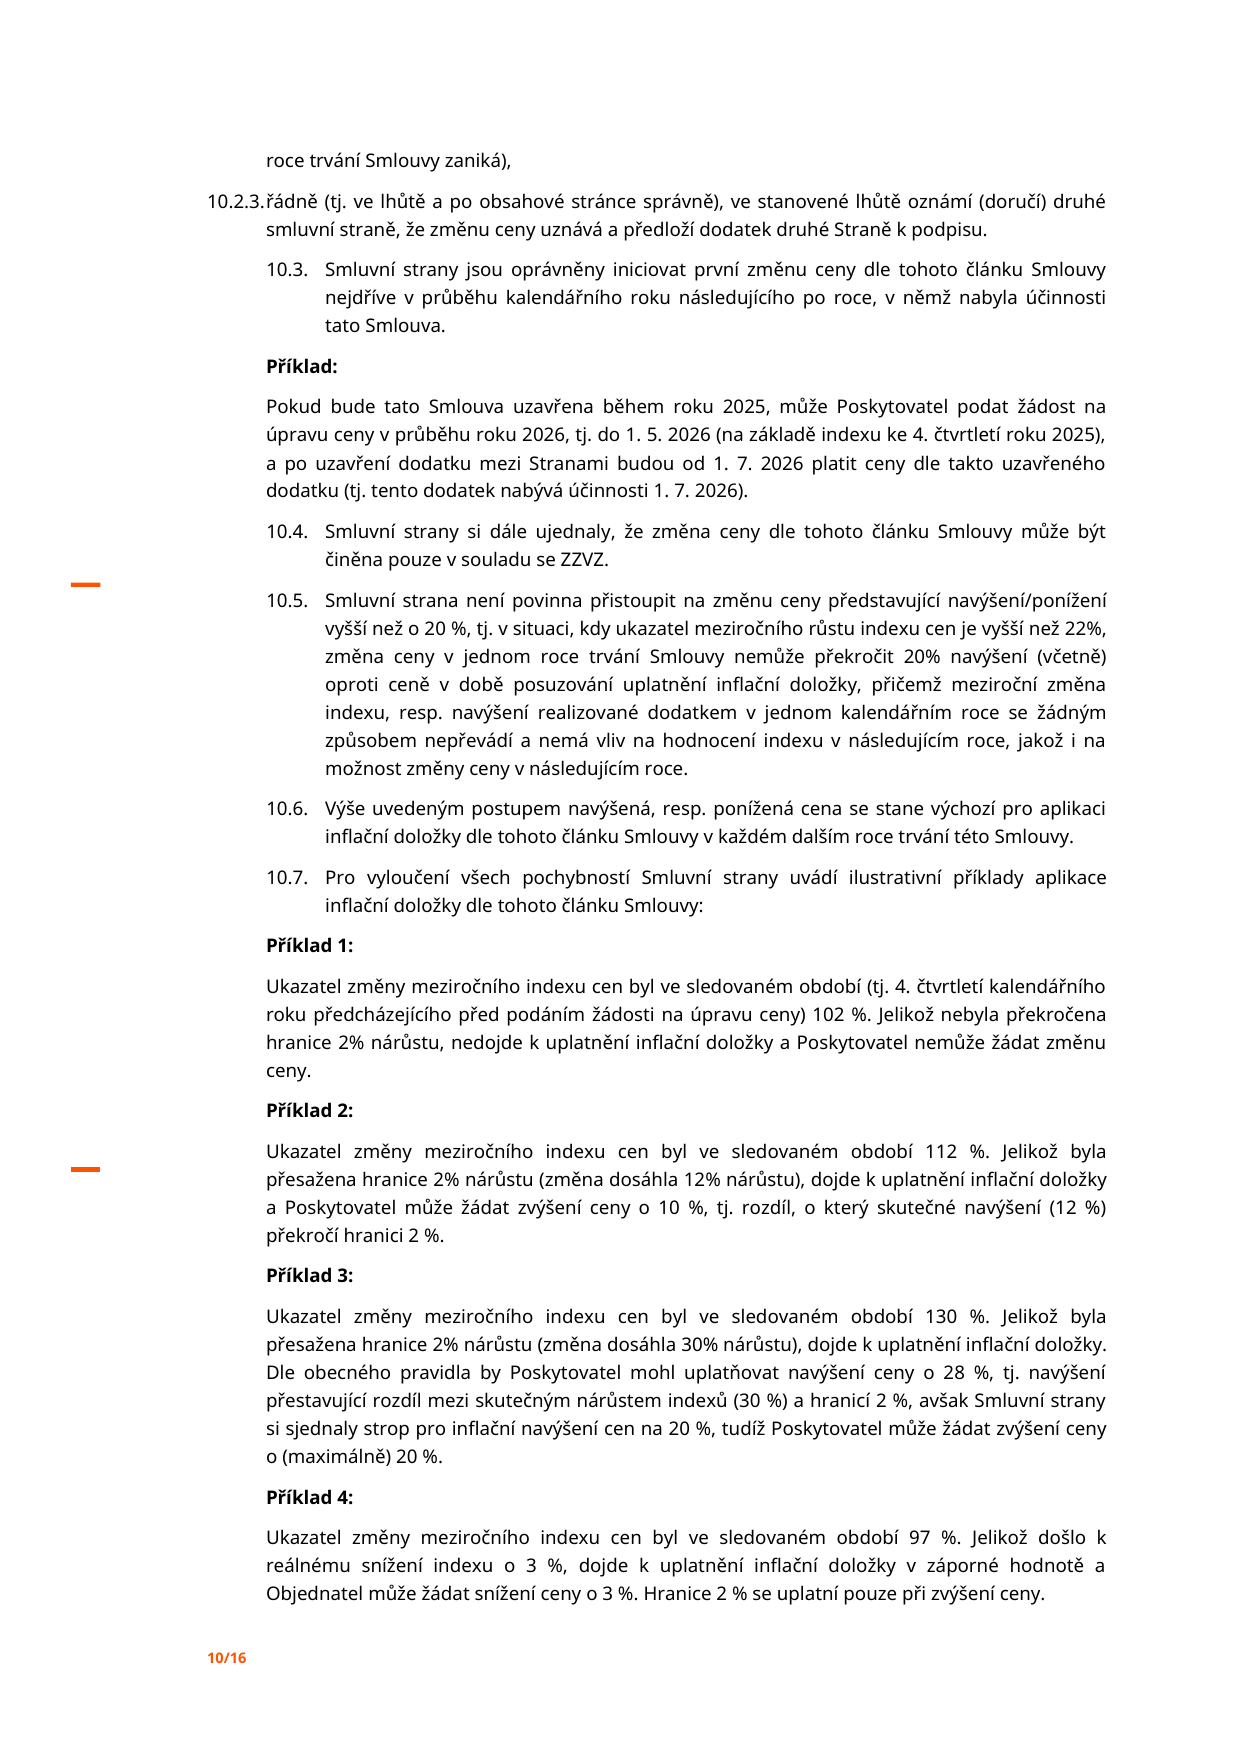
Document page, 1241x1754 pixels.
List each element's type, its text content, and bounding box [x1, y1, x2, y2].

text Pro vyloučení všech pochybností Smluvní strany uvádí ilustrativní příklady aplikace inflační doložky dle tohoto článku Smlouvy: [266, 864, 1107, 918]
text Smluvní strany jsou oprávněny iniciovat první změnu ceny dle tohoto článku Smlouvy nejdříve v průběhu kalendářního roku následujícího po roce, v němž nabyla účinnosti tato Smlouva. [266, 257, 1107, 338]
text Pokud bude tato Smlouva uzavřena během roku 2025, může Poskytovatel podat žádost na úpravu ceny v průběhu roku 2026, tj. do 1. 5. 2026 (na základě indexu ke 4. čtvrtletí roku 2025), a po uzavření dodatku mezi Stranami budou od 1. 7. 2026 platit ceny dle takto uzavřeného dodatku (tj. tento dodatek nabývá účinnosti 1. 7. 2026). [266, 394, 1107, 503]
text Smluvní strana není povinna přistoupit na změnu ceny představující navýšení/ponížení vyšší než o 20 %, tj. v situaci, kdy ukazatel meziročního růstu indexu cen je vyšší než 22%, změna ceny v jednom roce trvání Smlouvy nemůže překročit 20% navýšení (včetně) oproti ceně v době posuzování uplatnění inflační doložky, přičemž meziroční změna indexu, resp. navýšení realizované dodatkem v jednom kalendářním roce se žádným způsobem nepřevádí a nemá vliv na hodnocení indexu v následujícím roce, jakož i na možnost změny ceny v následujícím roce. [266, 587, 1107, 781]
text Příklad: [266, 353, 1107, 379]
text Příklad 2: [266, 1098, 1107, 1123]
text Ukazatel změny meziročního indexu cen byl ve sledovaném období 130 %. Jelikož byla přesažena hranice 2% nárůstu (změna dosáhla 30% nárůstu), dojde k uplatnění inflační doložky. Dle obecného pravidla by Poskytovatel mohl uplatňovat navýšení ceny o 28 %, tj. navýšení přestavující rozdíl mezi skutečným nárůstem indexů (30 %) a hranicí 2 %, avšak Smluvní strany si sjednaly strop pro inflační navýšení cen na 20 %, tudíž Poskytovatel může žádat zvýšení ceny o (maximálně) 20 %. [266, 1303, 1107, 1469]
text Výše uvedeným postupem navýšená, resp. ponížená cena se stane výchozí pro aplikaci inflační doložky dle tohoto článku Smlouvy v každém dalším roce trvání této Smlouvy. [266, 796, 1107, 849]
text řádně (tj. ve lhůtě a po obsahové stránce správně), ve stanovené lhůtě oznámí (doručí) druhé smluvní straně, že změnu ceny uznává a předloží dodatek druhé Straně k podpisu. [207, 188, 1107, 242]
text Smluvní strany si dále ujednaly, že změna ceny dle tohoto článku Smlouvy může být činěna pouze v souladu se ZZVZ. [266, 518, 1107, 572]
text Ukazatel změny meziročního indexu cen byl ve sledovaném období 97 %. Jelikož došlo k reálnému snížení indexu o 3 %, dojde k uplatnění inflační doložky v záporné hodnotě a Objednatel může žádat snížení ceny o 3 %. Hranice 2 % se uplatní pouze při zvýšení ceny. [266, 1524, 1107, 1606]
text Ukazatel změny meziročního indexu cen byl ve sledovaném období (tj. 4. čtvrtletí kalendářního roku předcházejícího před podáním žádosti na úpravu ceny) 102 %. Jelikož nebyla překročena hranice 2% nárůstu, nedojde k uplatnění inflační doložky a Poskytovatel nemůže žádat změnu ceny. [266, 973, 1107, 1083]
text Příklad 4: [266, 1484, 1107, 1509]
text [207, 148, 1107, 173]
text Příklad 1: [266, 933, 1107, 958]
text Příklad 3: [266, 1263, 1107, 1288]
text Ukazatel změny meziročního indexu cen byl ve sledovaném období 112 %. Jelikož byla přesažena hranice 2% nárůstu (změna dosáhla 12% nárůstu), dojde k uplatnění inflační doložky a Poskytovatel může žádat zvýšení ceny o 10 %, tj. rozdíl, o který skutečné navýšení (12 %) překročí hranici 2 %. [266, 1138, 1107, 1248]
